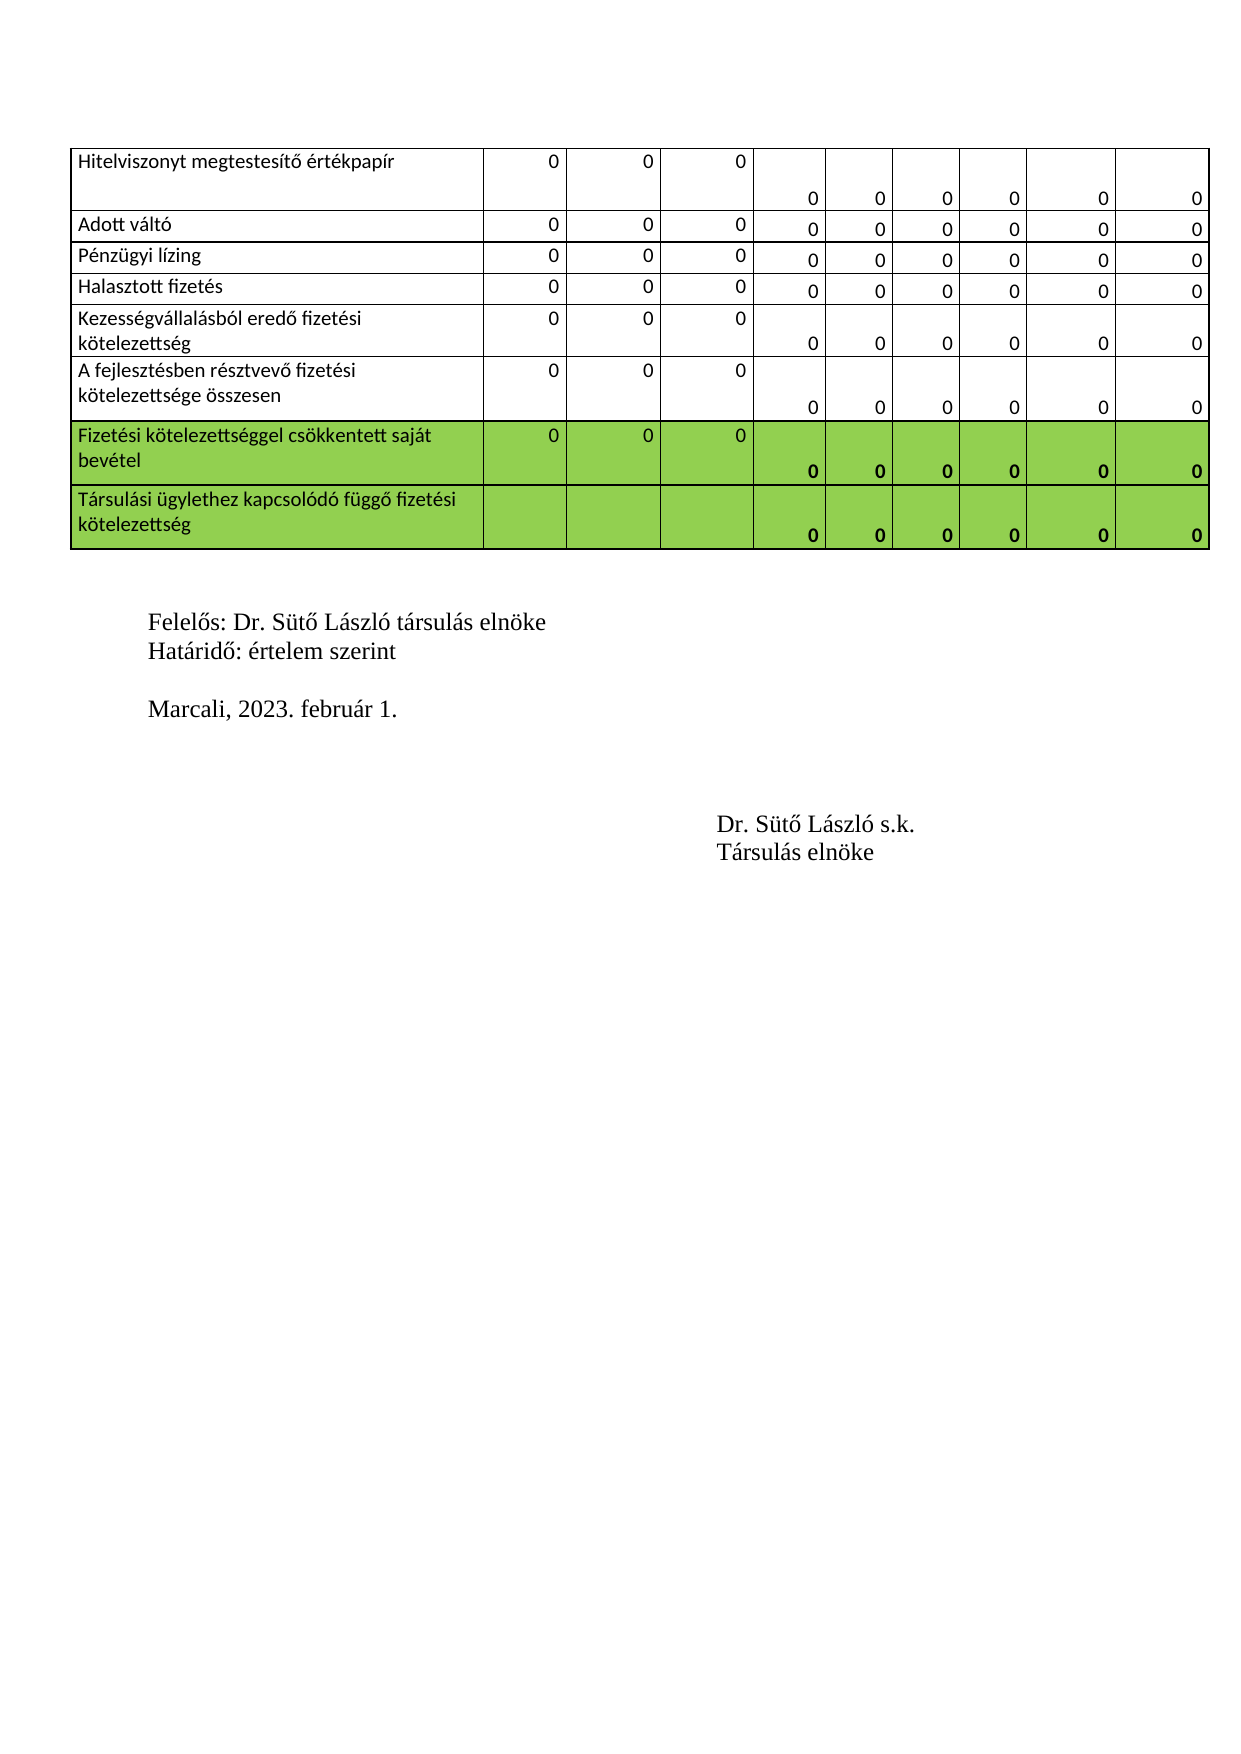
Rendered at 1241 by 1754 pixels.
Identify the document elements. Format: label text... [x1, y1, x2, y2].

table_cell 0 [1116, 486, 1208, 548]
table_cell 0 [826, 486, 892, 548]
table_cell 0 [893, 305, 959, 356]
table_cell 0 [567, 211, 660, 241]
table_cell 0 [567, 305, 660, 356]
table_cell 0 [1027, 243, 1115, 273]
table_cell 0 [893, 486, 959, 548]
table_cell 0 [754, 211, 825, 241]
table_cell A fejlesztésben résztvevő fizetési kötelezettsége összesen [72, 357, 483, 420]
table_cell 0 [826, 243, 892, 273]
table_cell 0 [960, 305, 1026, 356]
table_cell 0 [1116, 243, 1208, 273]
table_cell 0 [1027, 357, 1115, 420]
table_cell 0 [960, 243, 1026, 273]
table_cell 0 [960, 149, 1026, 210]
table_cell Adott váltó [72, 211, 483, 241]
table_cell 0 [893, 149, 959, 210]
table_cell 0 [826, 357, 892, 420]
table_cell 0 [960, 211, 1026, 241]
table_cell 0 [893, 243, 959, 273]
table_cell 0 [484, 149, 566, 210]
table_cell 0 [960, 486, 1026, 548]
table_cell 0 [826, 274, 892, 304]
table_cell 0 [1027, 422, 1115, 484]
table_cell 0 [484, 305, 566, 356]
table_cell 0 [661, 274, 753, 304]
table_cell 0 [484, 211, 566, 241]
table_cell Fizetési kötelezettséggel csökkentett saját bevétel [72, 422, 483, 484]
table_cell 0 [567, 149, 660, 210]
table_cell 0 [661, 243, 753, 273]
table_cell 0 [1116, 211, 1208, 241]
table_cell [484, 486, 566, 548]
table_cell 0 [893, 357, 959, 420]
table_cell Pénzügyi lízing [72, 243, 483, 273]
table_cell 0 [661, 422, 753, 484]
table_cell Társulási ügylethez kapcsolódó függő fizetési kötelezettség [72, 486, 483, 548]
table_cell 0 [661, 149, 753, 210]
table_cell 0 [754, 422, 825, 484]
text Határidő: értelem szerint [148, 636, 1093, 665]
table_cell 0 [1027, 211, 1115, 241]
text Marcali, 2023. február 1. [148, 694, 1093, 722]
table_cell 0 [567, 357, 660, 420]
text Társulás elnöke [148, 837, 1093, 866]
table_cell 0 [893, 211, 959, 241]
table_cell 0 [1116, 357, 1208, 420]
table_cell 0 [826, 211, 892, 241]
table_cell 0 [754, 243, 825, 273]
table_cell 0 [661, 211, 753, 241]
text Felelős: Dr. Sütő László társulás elnöke [148, 607, 1093, 636]
table_cell 0 [661, 305, 753, 356]
table_cell 0 [754, 274, 825, 304]
table_cell 0 [826, 149, 892, 210]
table_cell 0 [567, 243, 660, 273]
table_cell 0 [661, 357, 753, 420]
table_cell 0 [1027, 149, 1115, 210]
table_cell Halasztott fizetés [72, 274, 483, 304]
table_cell [567, 486, 660, 548]
table_cell 0 [1027, 305, 1115, 356]
table_cell 0 [1116, 274, 1208, 304]
table_cell 0 [1027, 274, 1115, 304]
table_cell 0 [960, 274, 1026, 304]
table_cell 0 [484, 243, 566, 273]
table_cell 0 [484, 422, 566, 484]
table_cell 0 [960, 357, 1026, 420]
table_cell 0 [754, 486, 825, 548]
table_cell 0 [893, 274, 959, 304]
table_cell Kezességvállalásból eredő fizetési kötelezettség [72, 305, 483, 356]
table_cell 0 [893, 422, 959, 484]
table_cell 0 [754, 305, 825, 356]
table_cell [661, 486, 753, 548]
table_cell 0 [754, 149, 825, 210]
table_cell 0 [960, 422, 1026, 484]
text Dr. Sütő László s.k. [148, 809, 1093, 837]
table_cell 0 [484, 357, 566, 420]
table_cell 0 [754, 357, 825, 420]
table_cell Hitelviszonyt megtestesítő értékpapír [72, 149, 483, 210]
table_cell 0 [826, 422, 892, 484]
table_cell 0 [567, 274, 660, 304]
table_cell 0 [826, 305, 892, 356]
table_cell 0 [1116, 149, 1208, 210]
table_cell 0 [1027, 486, 1115, 548]
table_cell 0 [1116, 422, 1208, 484]
table_cell 0 [567, 422, 660, 484]
table_cell 0 [1116, 305, 1208, 356]
table_cell 0 [484, 274, 566, 304]
